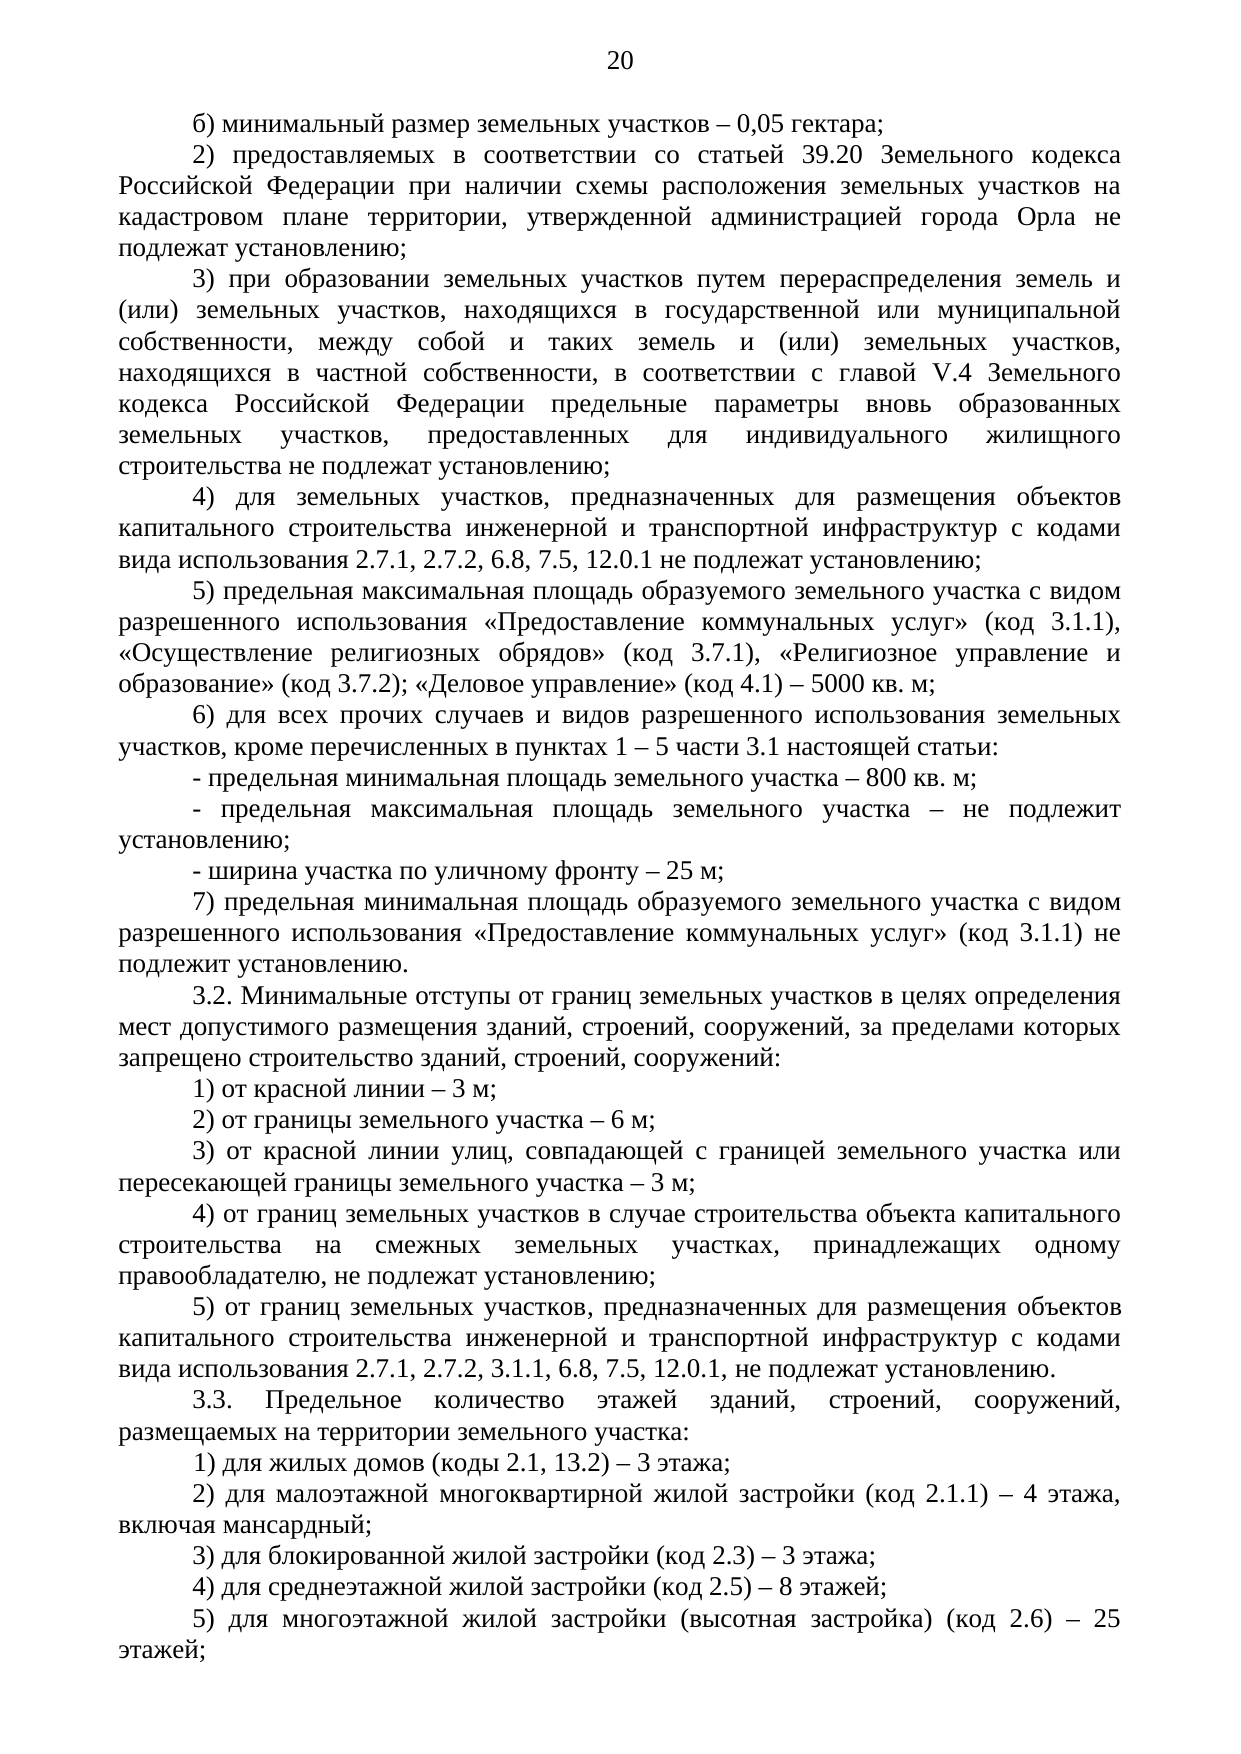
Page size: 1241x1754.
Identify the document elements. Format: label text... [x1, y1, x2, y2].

text - предельная максимальная площадь земельного участка – не подлежит установлению; [118, 792, 1122, 854]
text 4) для среднеэтажной жилой застройки (код 2.5) – 8 этажей; [118, 1571, 1122, 1602]
text 4) от границ земельных участков в случае строительства объекта капитального строительства на смежных земельных участках, принадлежащих одному правообладателю, не подлежат установлению; [118, 1197, 1122, 1290]
text 1) для жилых домов (коды 2.1, 13.2) – 3 этажа; [118, 1446, 1122, 1477]
text 2) от границы земельного участка – 6 м; [118, 1103, 1122, 1134]
text 3) для блокированной жилой застройки (код 2.3) – 3 этажа; [118, 1539, 1122, 1571]
text - предельная минимальная площадь земельного участка – 800 кв. м; [118, 761, 1122, 792]
text 3.2. Минимальные отступы от границ земельных участков в целях определения мест допустимого размещения зданий, строений, сооружений, за пределами которых запрещено строительство зданий, строений, сооружений: [118, 979, 1122, 1072]
text - ширина участка по уличному фронту – 25 м; [118, 854, 1122, 885]
text 1) от красной линии – 3 м; [118, 1072, 1122, 1103]
text 3) от красной линии улиц, совпадающей с границей земельного участка или пересекающей границы земельного участка – 3 м; [118, 1134, 1122, 1197]
text 6) для всех прочих случаев и видов разрешенного использования земельных участков, кроме перечисленных в пунктах 1 – 5 части 3.1 настоящей статьи: [118, 698, 1122, 761]
text 3) при образовании земельных участков путем перераспределения земель и (или) земельных участков, находящихся в государственной или муниципальной собственности, между собой и таких земель и (или) земельных участков, находящихся в частной собственности, в соответствии с главой V.4 Земельного кодекса Российской Федерации предельные параметры вновь образованных земельных участков, предоставленных для индивидуального жилищного строительства не подлежат установлению; [118, 262, 1122, 480]
text 5) предельная максимальная площадь образуемого земельного участка с видом разрешенного использования «Предоставление коммунальных услуг» (код 3.1.1), «Осуществление религиозных обрядов» (код 3.7.1), «Религиозное управление и образование» (код 3.7.2); «Деловое управление» (код 4.1) – 5000 кв. м; [118, 574, 1122, 698]
text 5) для многоэтажной жилой застройки (высотная застройка) (код 2.6) – 25 этажей; [118, 1602, 1122, 1664]
text 4) для земельных участков, предназначенных для размещения объектов капитального строительства инженерной и транспортной инфраструктур с кодами вида использования 2.7.1, 2.7.2, 6.8, 7.5, 12.0.1 не подлежат установлению; [118, 480, 1122, 574]
text 7) предельная минимальная площадь образуемого земельного участка с видом разрешенного использования «Предоставление коммунальных услуг» (код 3.1.1) не подлежит установлению. [118, 885, 1122, 979]
text 5) от границ земельных участков, предназначенных для размещения объектов капитального строительства инженерной и транспортной инфраструктур с кодами вида использования 2.7.1, 2.7.2, 3.1.1, 6.8, 7.5, 12.0.1, не подлежат установлению. [118, 1290, 1122, 1384]
text б) минимальный размер земельных участков – 0,05 гектара; [118, 107, 1122, 138]
text 2) предоставляемых в соответствии со статьей 39.20 Земельного кодекса Российской Федерации при наличии схемы расположения земельных участков на кадастровом плане территории, утвержденной администрацией города Орла не подлежат установлению; [118, 138, 1122, 262]
text 2) для малоэтажной многоквартирной жилой застройки (код 2.1.1) – 4 этажа, включая мансардный; [118, 1477, 1122, 1539]
text 3.3. Предельное количество этажей зданий, строений, сооружений, размещаемых на территории земельного участка: [118, 1384, 1122, 1446]
